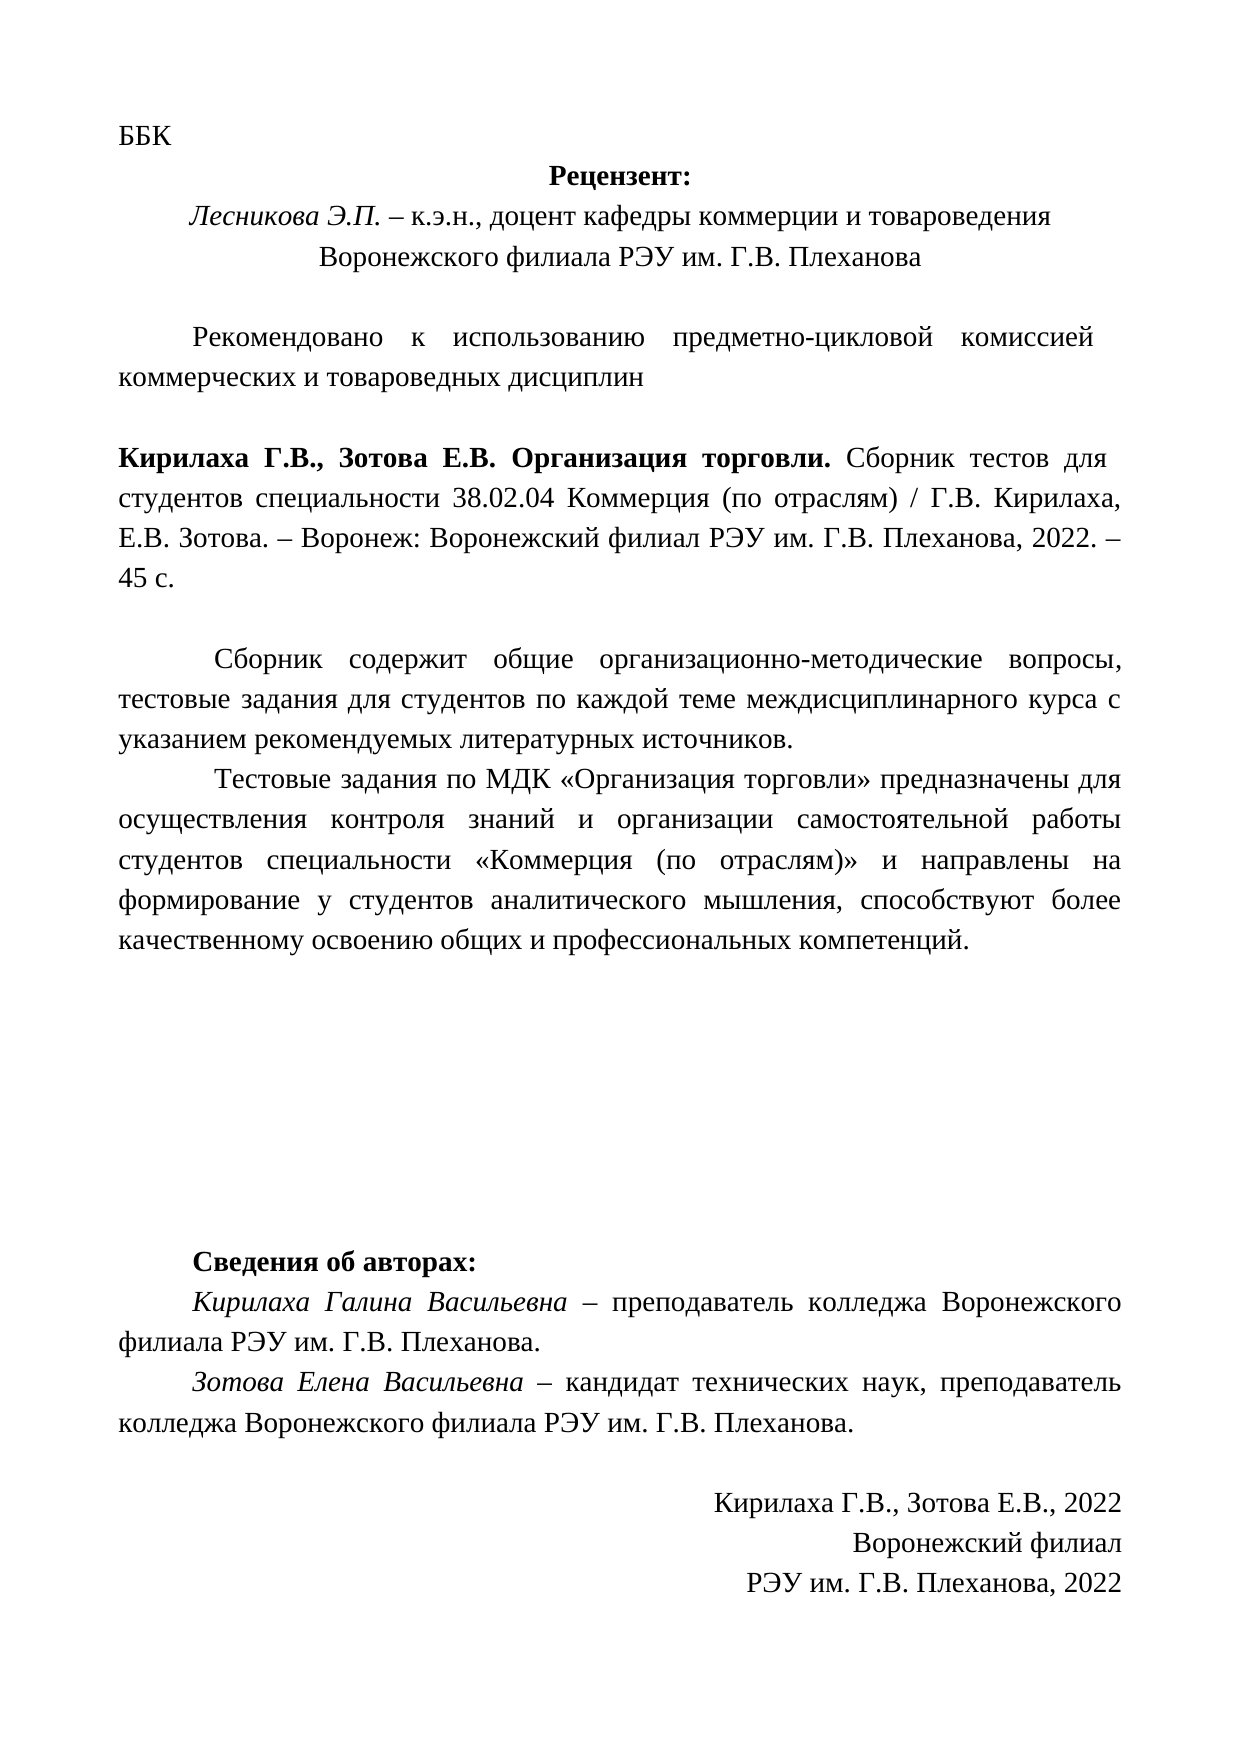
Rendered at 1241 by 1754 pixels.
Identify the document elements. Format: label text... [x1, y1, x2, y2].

text Воронежского филиала РЭУ им. Г.В. Плеханова [118, 239, 1122, 272]
text Лесникова Э.П. – к.э.н., доцент кафедры коммерции и товароведения [118, 198, 1122, 232]
text РЭУ им. Г.В. Плеханова, 2022 [118, 1566, 1122, 1599]
text Кирилаха Галина Васильевна – преподаватель колледжа Воронежского филиала РЭУ им. Г.В. Плеханова. [118, 1284, 1122, 1358]
text Рекомендовано к использованию предметно-цикловой комиссией коммерческих и товароведных дисциплин [118, 319, 1122, 393]
text ББК [118, 118, 1122, 152]
text Сведения об авторах: [118, 1244, 1122, 1277]
text Кирилаха Г.В., Зотова Е.В. Организация торговли. Сборник тестов для студентов специальности 38.02.04 Коммерция (по отраслям) / Г.В. Кирилаха, Е.В. Зотова. – Воронеж: Воронежский филиал РЭУ им. Г.В. Плеханова, 2022. – 45 с. [118, 440, 1122, 594]
text Кирилаха Г.В., Зотова Е.В., 2022 [118, 1485, 1122, 1519]
text Тестовые задания по МДК «Организация торговли» предназначены для осуществления контроля знаний и организации самостоятельной работы студентов специальности «Коммерция (по отраслям)» и направлены на формирование у студентов аналитического мышления, способствуют более качественному освоению общих и профессиональных компетенций. [118, 761, 1122, 956]
text Рецензент: [118, 158, 1122, 192]
text Сборник содержит общие организационно-методические вопросы, тестовые задания для студентов по каждой теме междисциплинарного курса с указанием рекомендуемых литературных источников. [118, 641, 1122, 755]
text Зотова Елена Васильевна – кандидат технических наук, преподаватель колледжа Воронежского филиала РЭУ им. Г.В. Плеханова. [118, 1364, 1122, 1438]
text Воронежский филиал [118, 1525, 1122, 1559]
